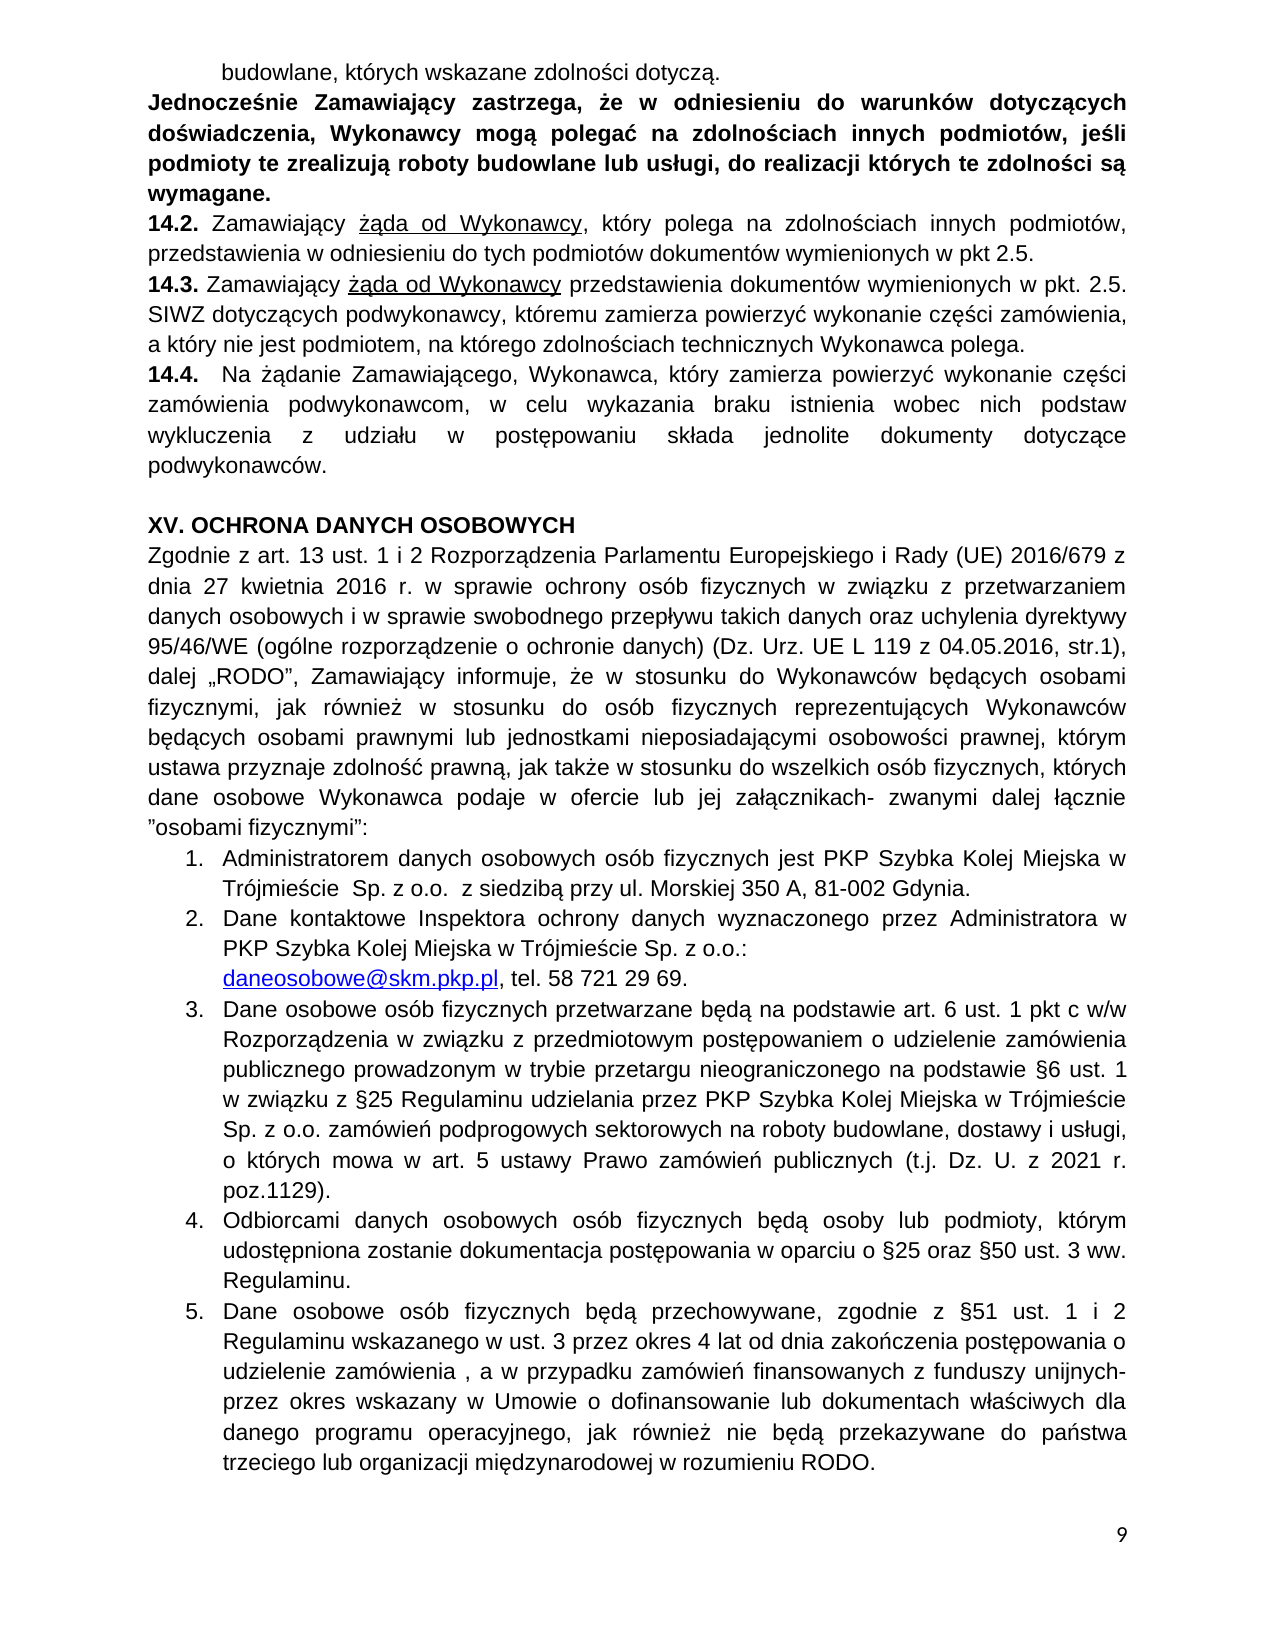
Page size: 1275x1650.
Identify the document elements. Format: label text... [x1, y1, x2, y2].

text 14.4. Na żądanie Zamawiającego, Wykonawca, który zamierza powierzyć wykonanie części zamówienia podwykonawcom, w celu wykazania braku istnienia wobec nich podstaw wykluczenia z udziału w postępowaniu składa jednolite dokumenty dotyczące podwykonawców. [148, 361, 1127, 478]
text 14.3. Zamawiający żąda od Wykonawcy przedstawienia dokumentów wymienionych w pkt. 2.5. SIWZ dotyczących podwykonawcy, któremu zamierza powierzyć wykonanie części zamówienia, a który nie jest podmiotem, na którego zdolnościach technicznych Wykonawca polega. [148, 271, 1127, 357]
text XV. OCHRONA DANYCH OSOBOWYCH [148, 512, 1127, 538]
text 14.2. Zamawiający żąda od Wykonawcy, który polega na zdolnościach innych podmiotów, przedstawienia w odniesieniu do tych podmiotów dokumentów wymienionych w pkt 2.5. [148, 210, 1127, 267]
list Dane osobowe osób fizycznych będą przechowywane, zgodnie z §51 ust. 1 i 2 Regulaminu wskazanego w ust. 3 przez okres 4 lat od dnia zakończenia postępowania o udzielenie zamówienia , a w przypadku zamówień finansowanych z funduszy unijnych- przez okres wskazany w Umowie o dofinansowanie lub dokumentach właściwych dla danego programu operacyjnego, jak również nie będą przekazywane do państwa trzeciego lub organizacji międzynarodowej w rozumieniu RODO. [185, 1298, 1127, 1475]
list Dane kontaktowe Inspektora ochrony danych wyznaczonego przez Administratora w PKP Szybka Kolej Miejska w Trójmieście Sp. z o.o.: [185, 905, 1127, 961]
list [192, 59, 1127, 85]
list Dane osobowe osób fizycznych przetwarzane będą na podstawie art. 6 ust. 1 pkt c w/w Rozporządzenia w związku z przedmiotowym postępowaniem o udzielenie zamówienia publicznego prowadzonym w trybie przetargu nieograniczonego na podstawie §6 ust. 1 w związku z §25 Regulaminu udzielania przez PKP Szybka Kolej Miejska w Trójmieście Sp. z o.o. zamówień podprogowych sektorowych na roboty budowlane, dostawy i usługi, o których mowa w art. 5 ustawy Prawo zamówień publicznych (t.j. Dz. U. z 2021 r. poz.1129). [185, 996, 1127, 1203]
text Zgodnie z art. 13 ust. 1 i 2 Rozporządzenia Parlamentu Europejskiego i Rady (UE) 2016/679 z dnia 27 kwietnia 2016 r. w sprawie ochrony osób fizycznych w związku z przetwarzaniem danych osobowych i w sprawie swobodnego przepływu takich danych oraz uchylenia dyrektywy 95/46/WE (ogólne rozporządzenie o ochronie danych) (Dz. Urz. UE L 119 z 04.05.2016, str.1), dalej „RODO”, Zamawiający informuje, że w stosunku do Wykonawców będących osobami fizycznymi, jak również w stosunku do osób fizycznych reprezentujących Wykonawców będących osobami prawnymi lub jednostkami nieposiadającymi osobowości prawnej, którym ustawa przyznaje zdolność prawną, jak także w stosunku do wszelkich osób fizycznych, których dane osobowe Wykonawca podaje w ofercie lub jej załącznikach- zwanymi dalej łącznie ”osobami fizycznymi”: [148, 542, 1127, 841]
text Jednocześnie Zamawiający zastrzega, że w odniesieniu do warunków dotyczących doświadczenia, Wykonawcy mogą polegać na zdolnościach innych podmiotów, jeśli podmioty te zrealizują roboty budowlane lub usługi, do realizacji których te zdolności są wymagane. [148, 89, 1127, 206]
list Odbiorcami danych osobowych osób fizycznych będą osoby lub podmioty, którym udostępniona zostanie dokumentacja postępowania w oparciu o §25 oraz §50 ust. 3 ww. Regulaminu. [185, 1207, 1127, 1294]
list Administratorem danych osobowych osób fizycznych jest PKP Szybka Kolej Miejska w Trójmieście Sp. z o.o. z siedzibą przy ul. Morskiej , 81-002 Gdynia. [185, 844, 1127, 901]
text daneosobowe@skm.pkp.pl, tel. 58 721 29 69. [223, 965, 1127, 992]
